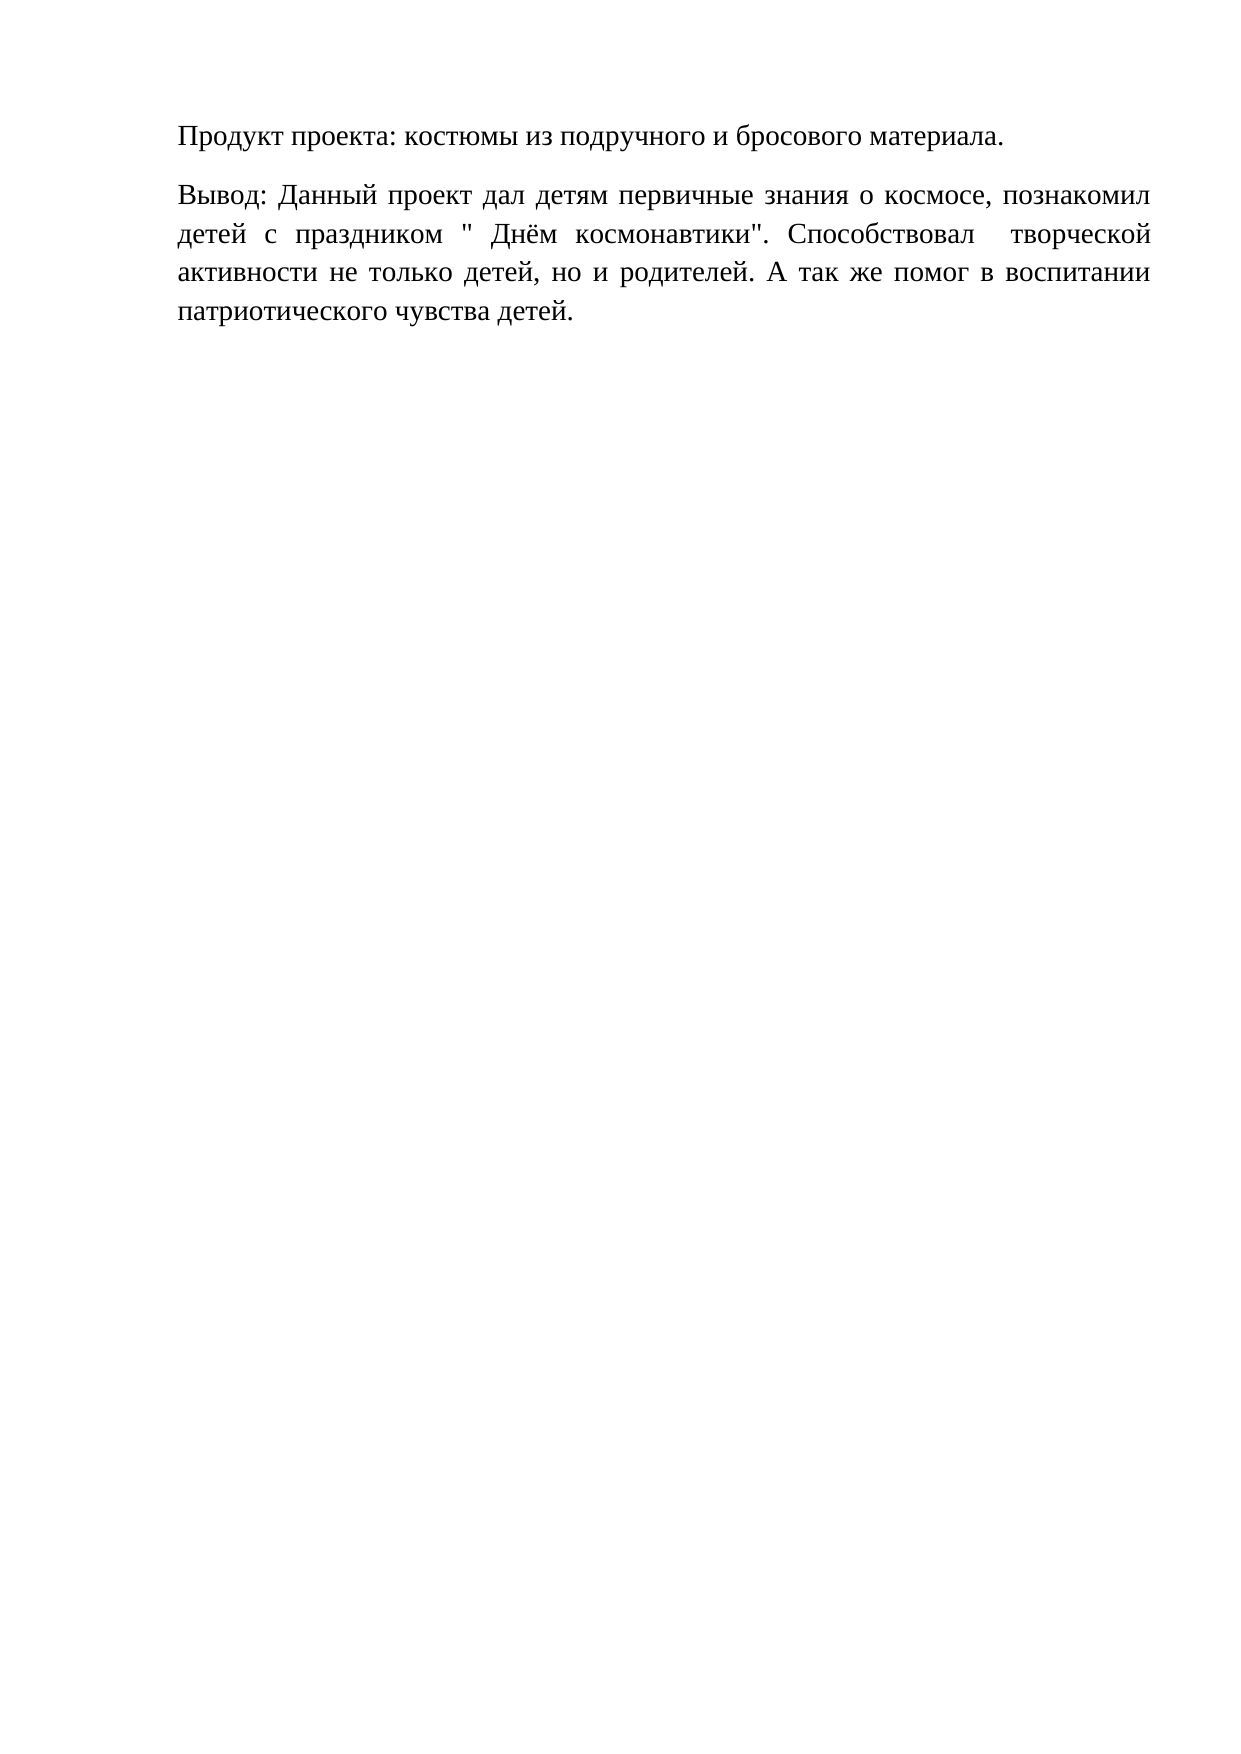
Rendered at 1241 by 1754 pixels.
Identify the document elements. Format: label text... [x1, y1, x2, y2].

text Продукт проекта: костюмы из подручного и бросового материала. [177, 118, 1152, 152]
text Вывод: Данный проект дал детям первичные знания о космосе, познакомил детей с праздником " Днём космонавтики". Способствовал творческой активности не только детей, но и родителей. А так же помог в воспитании патриотического чувства детей. [177, 177, 1152, 327]
